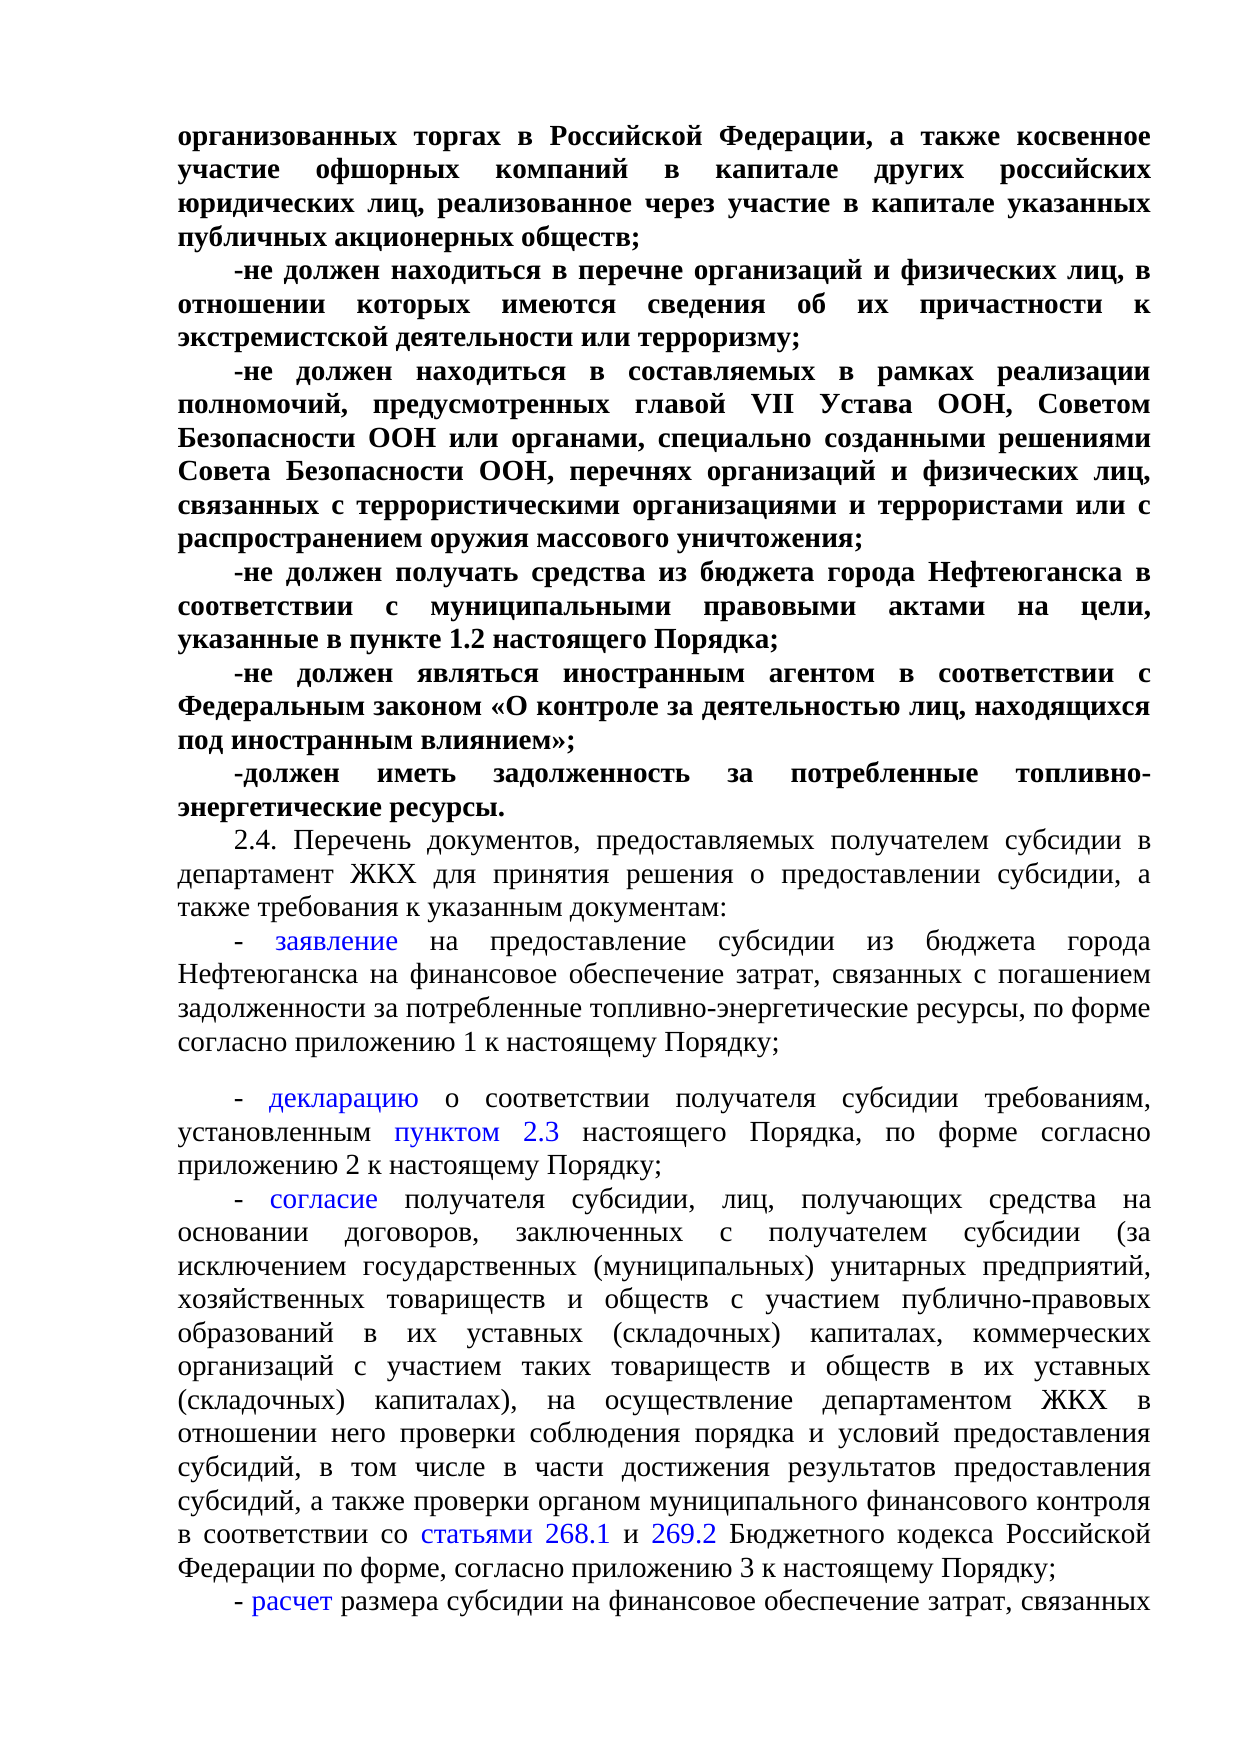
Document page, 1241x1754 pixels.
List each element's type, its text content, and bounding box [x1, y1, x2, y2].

text - декларацию о соответствии получателя субсидии требованиям, установленным пунктом 2.3 настоящего Порядка, по форме согласно приложению 2 к настоящему Порядку; [177, 1080, 1152, 1181]
text -не должен являться иностранным агентом в соответствии с Федеральным законом «О контроле за деятельностью лиц, находящихся под иностранным влиянием»; [177, 655, 1152, 755]
text - согласие получателя субсидии, лиц, получающих средства на основании договоров, заключенных с получателем субсидии (за исключением государственных (муниципальных) унитарных предприятий, хозяйственных товариществ и обществ с участием публично-правовых образований в их уставных (складочных) капиталах, коммерческих организаций с участием таких товариществ и обществ в их уставных (складочных) капиталах), на осуществление департаментом ЖКХ в отношении него проверки соблюдения порядка и условий предоставления субсидий, в том числе в части достижения результатов предоставления субсидий, а также проверки органом муниципального финансового контроля в соответствии со статьями 268.1 и 269.2 Бюджетного кодекса Российской Федерации по форме, согласно приложению 3 к настоящему Порядку; [177, 1181, 1152, 1583]
text - заявление на предоставление субсидии из бюджета города Нефтеюганска на финансовое обеспечение затрат, связанных с погашением задолженности за потребленные топливно-энергетические ресурсы, по форме согласно приложению 1 к настоящему Порядку; [177, 923, 1152, 1057]
text 2.4. Перечень документов, предоставляемых получателем субсидии в департамент ЖКХ для принятия решения о предоставлении субсидии, а также требования к указанным документам: [177, 822, 1152, 923]
text -не должен получать средства из бюджета города Нефтеюганска в соответствии с муниципальными правовыми актами на цели, указанные в пункте 1.2 настоящего Порядка; [177, 554, 1152, 655]
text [177, 118, 1152, 252]
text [177, 1583, 1152, 1617]
text -не должен находиться в перечне организаций и физических лиц, в отношении которых имеются сведения об их причастности к экстремистской деятельности или терроризму; [177, 252, 1152, 353]
text -должен иметь задолженность за потребленные топливно-энергетические ресурсы. [177, 755, 1152, 822]
text -не должен находиться в составляемых в рамках реализации полномочий, предусмотренных главой VII Устава ООН, Советом Безопасности ООН или органами, специально созданными решениями Совета Безопасности ООН, перечнях организаций и физических лиц, связанных с террористическими организациями и террористами или с распространением оружия массового уничтожения; [177, 353, 1152, 554]
